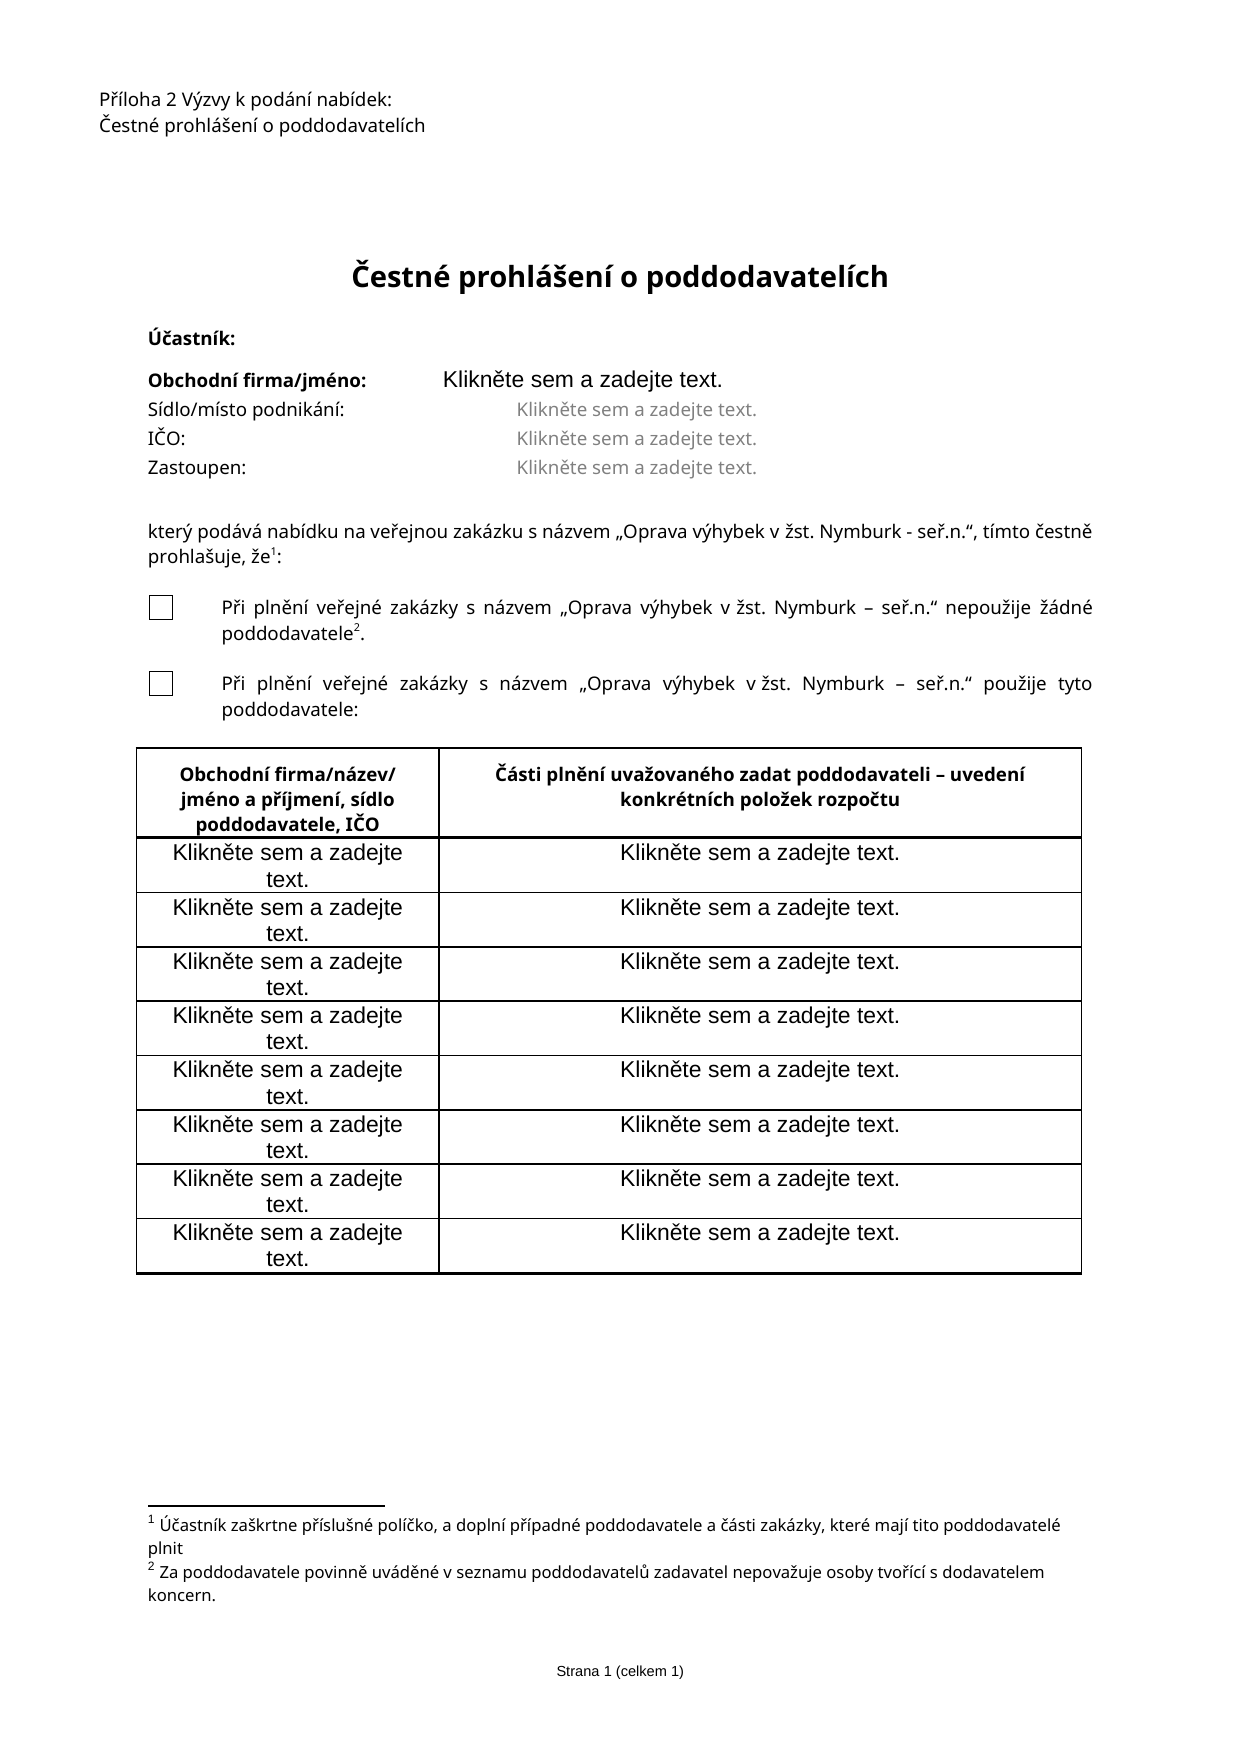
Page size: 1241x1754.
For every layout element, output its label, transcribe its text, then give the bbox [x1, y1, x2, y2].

text Sídlo/místo podnikání: [148, 393, 1093, 422]
table_header Části plnění uvažovaného zadat poddodavateli – uvedení konkrétních položek rozpočtu [440, 749, 1081, 836]
text Obchodní firma/jméno: [148, 364, 1093, 393]
text Při plnění veřejné zakázky s názvem „Oprava výhybek v žst. Nymburk – seř.n.“ nepoužije žádné poddodavatele. [148, 594, 1093, 645]
text který podává nabídku na veřejnou zakázku s názvem „Oprava výhybek v žst. Nymburk - seř.n.“, tímto čestně prohlašuje, že: [148, 518, 1093, 569]
text Účastník: [148, 321, 1093, 352]
text Zastoupen: [148, 451, 1093, 480]
text Při plnění veřejné zakázky s názvem „Oprava výhybek v žst. Nymburk – seř.n.“ použije tyto poddodavatele: [148, 670, 1093, 721]
text IČO: [148, 422, 1093, 451]
table_header Obchodní firma/název/ jméno a příjmení, sídlo poddodavatele, IČO [137, 749, 438, 836]
title Čestné prohlášení o poddodavatelích [148, 256, 1093, 296]
